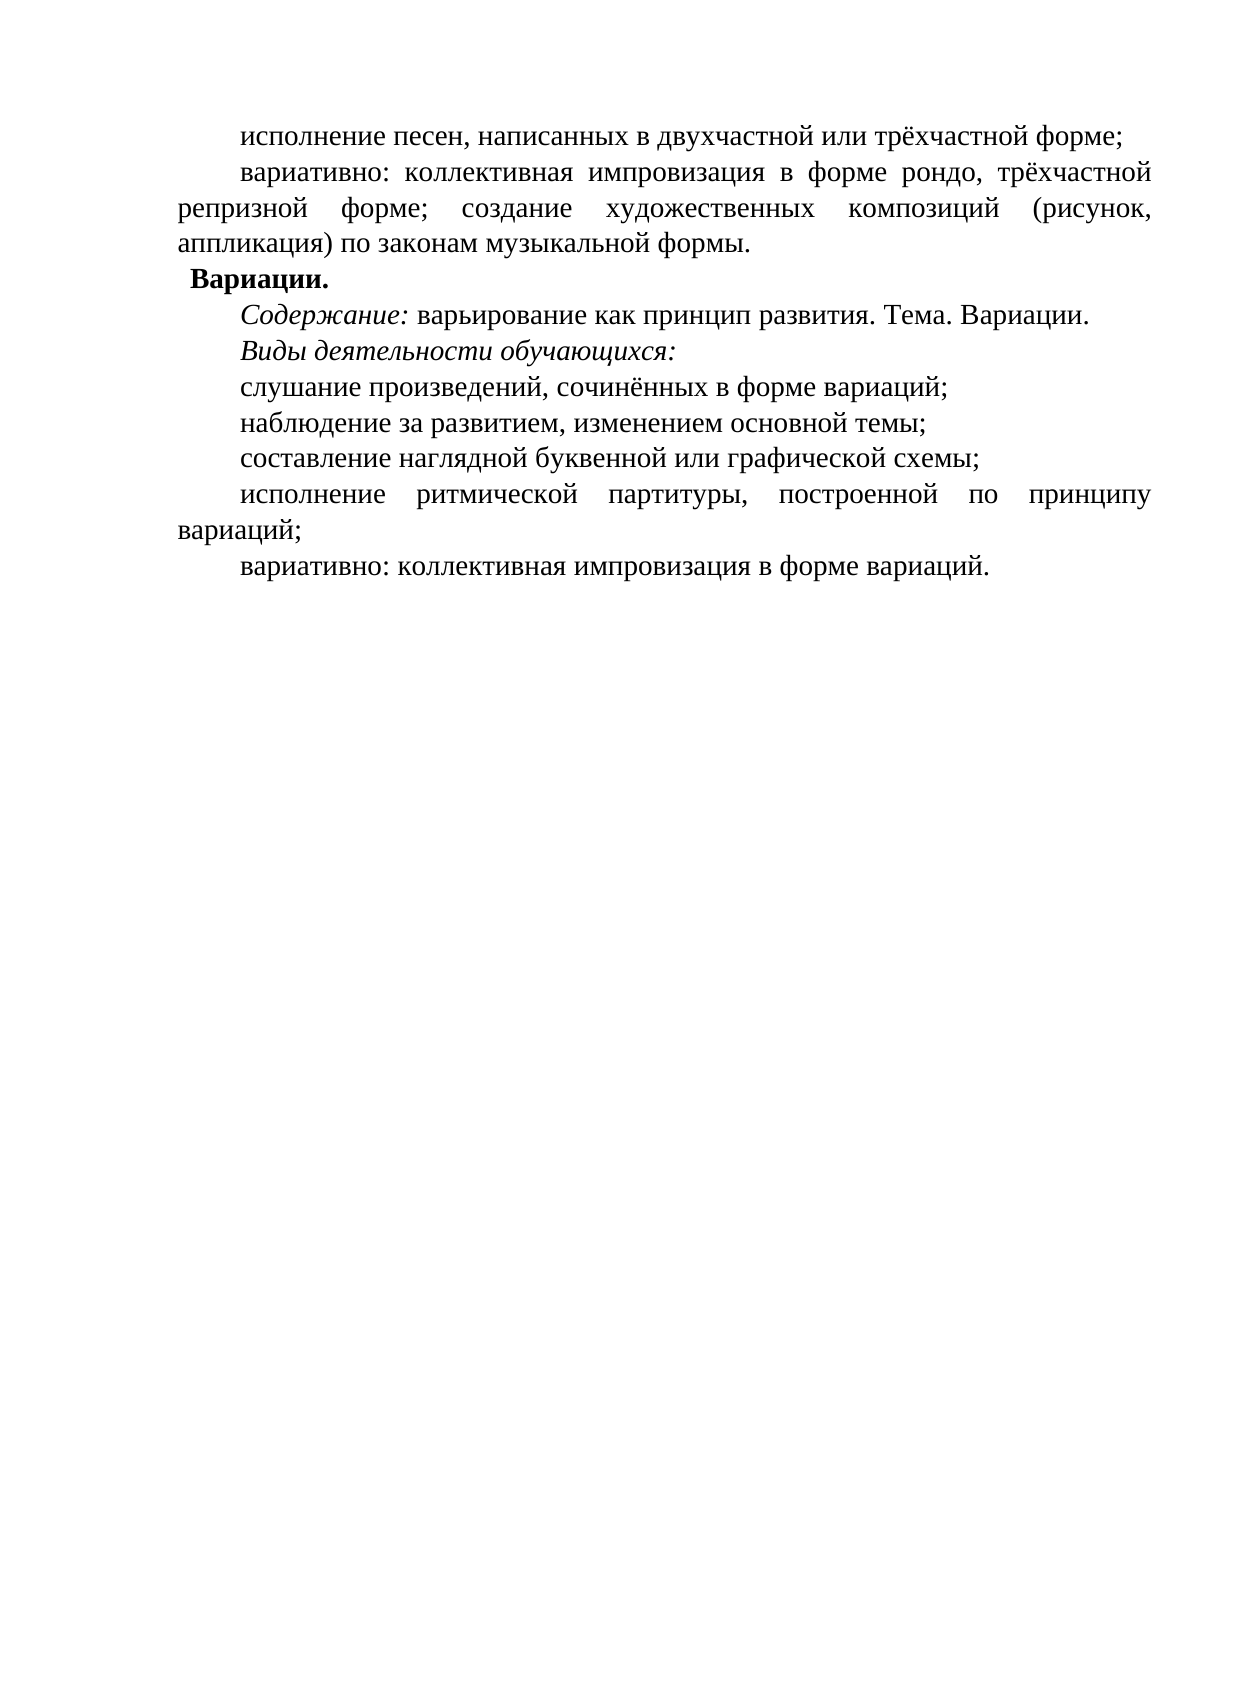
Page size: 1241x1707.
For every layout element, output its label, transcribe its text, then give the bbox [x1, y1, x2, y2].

text вариативно: коллективная импровизация в форме вариаций. [177, 548, 1152, 582]
text слушание произведений, сочинённых в форме вариаций; [177, 369, 1152, 402]
text исполнение песен, написанных в двухчастной или трёхчастной форме; [177, 118, 1152, 152]
text Виды деятельности обучающихся: [177, 333, 1152, 367]
text вариативно: коллективная импровизация в форме рондо, трёхчастной репризной форме; создание художественных композиций (рисунок, аппликация) по законам музыкальной формы. [177, 154, 1152, 259]
text наблюдение за развитием, изменением основной темы; [177, 405, 1152, 438]
text Вариации. [190, 261, 1152, 295]
text Содержание: варьирование как принцип развития. Тема. Вариации. [177, 297, 1152, 331]
text составление наглядной буквенной или графической схемы; [177, 441, 1152, 474]
text исполнение ритмической партитуры, построенной по принципу вариаций; [177, 476, 1152, 546]
